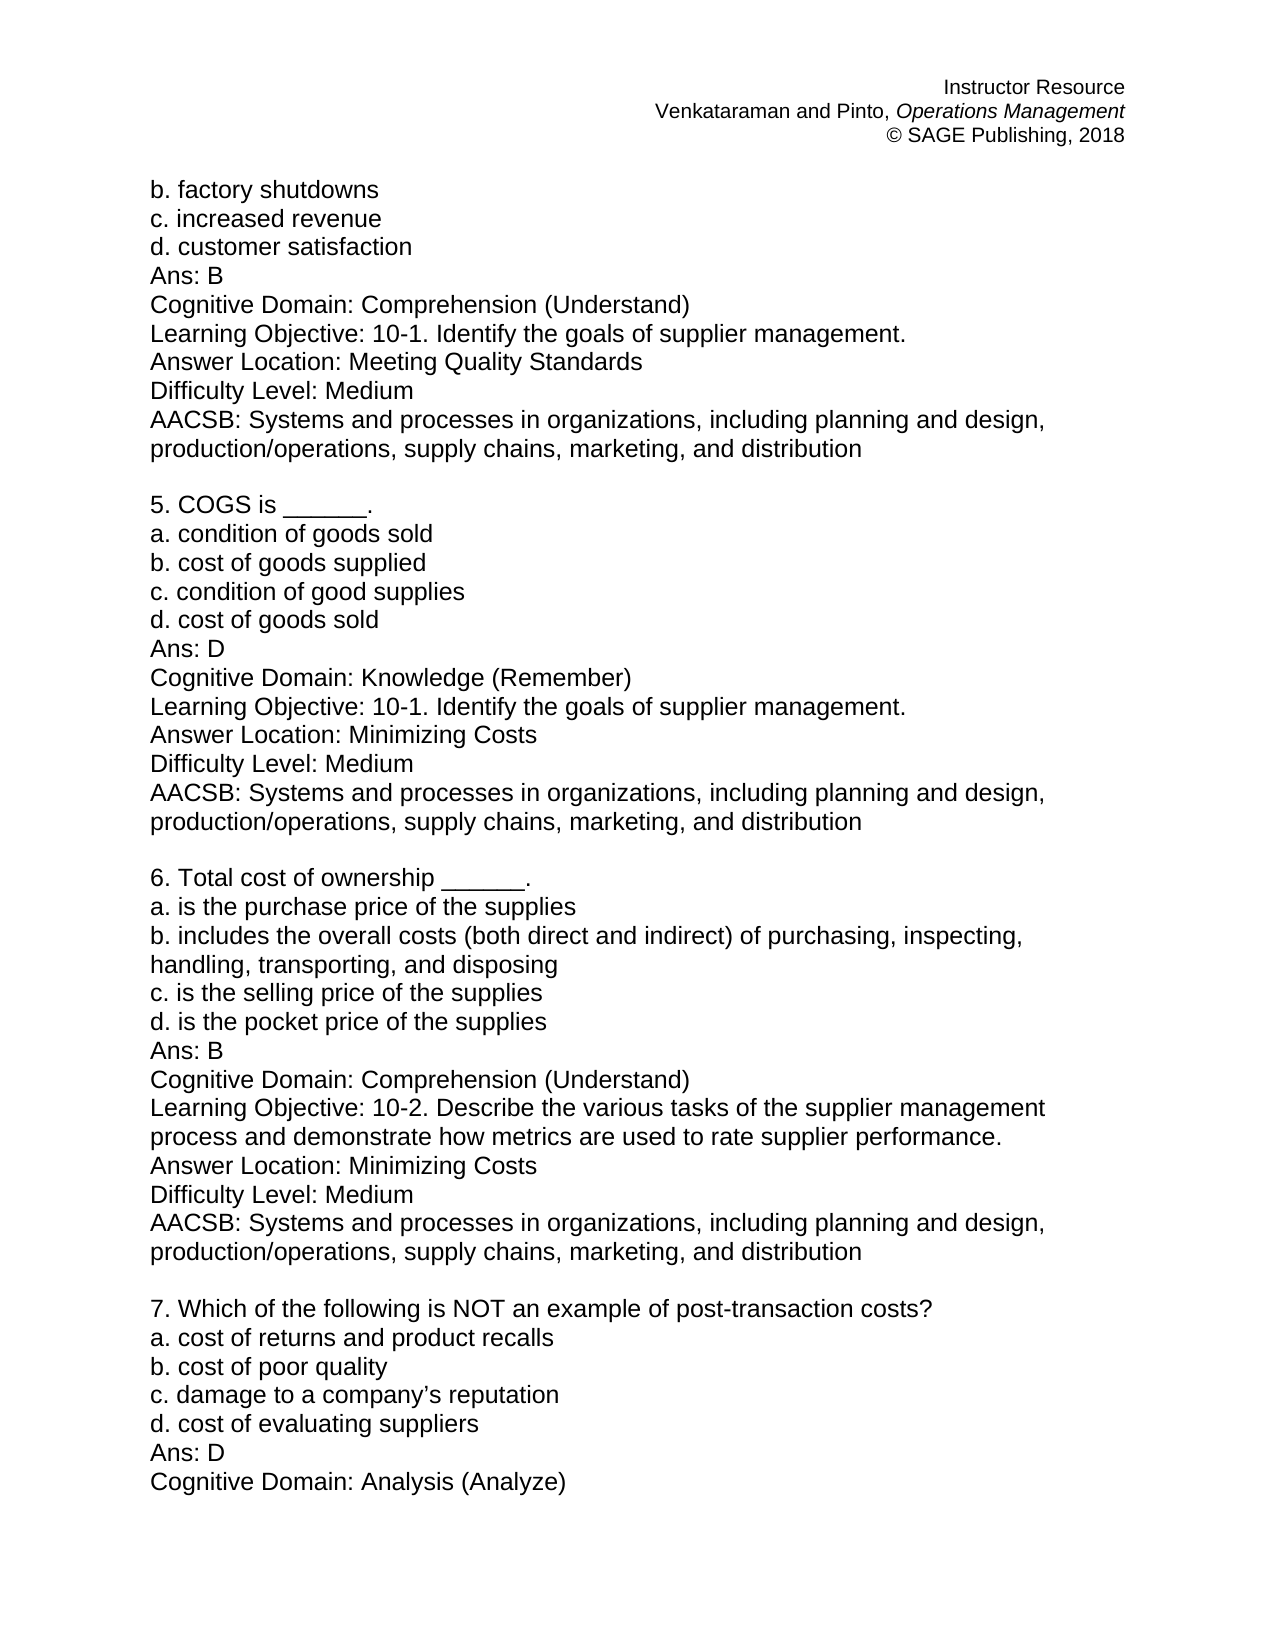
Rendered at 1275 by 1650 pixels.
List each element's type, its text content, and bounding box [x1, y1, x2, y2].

text b. factory shutdowns [150, 175, 1125, 204]
text c. is the selling price of the supplies [150, 978, 1125, 1007]
text c. increased revenue [150, 204, 1125, 232]
text Difficulty Level: Medium [150, 376, 1125, 405]
text Ans: B [150, 1036, 1125, 1065]
text d. cost of evaluating suppliers [150, 1409, 1125, 1438]
text d. cost of goods sold [150, 605, 1125, 634]
text Cognitive Domain: Comprehension (Understand) [150, 290, 1125, 319]
text b. cost of poor quality [150, 1351, 1125, 1380]
text Answer Location: Minimizing Costs [150, 1151, 1125, 1180]
text Ans: B [150, 261, 1125, 290]
text AACSB: Systems and processes in organizations, including planning and design, production/operations, supply chains, marketing, and distribution [150, 1208, 1125, 1266]
text AACSB: Systems and processes in organizations, including planning and design, production/operations, supply chains, marketing, and distribution [150, 405, 1125, 462]
text Cognitive Domain: Comprehension (Understand) [150, 1065, 1125, 1093]
text Ans: D [150, 1438, 1125, 1466]
text d. is the pocket price of the supplies [150, 1007, 1125, 1036]
text Answer Location: Minimizing Costs [150, 720, 1125, 749]
text b. includes the overall costs (both direct and indirect) of purchasing, inspecting, handling, transporting, and disposing [150, 921, 1125, 978]
text Learning Objective: 10-1. Identify the goals of supplier management. [150, 319, 1125, 347]
text a. is the purchase price of the supplies [150, 892, 1125, 921]
text 5. COGS is ______. [150, 490, 1125, 519]
text 6. Total cost of ownership ______. [150, 863, 1125, 892]
text Difficulty Level: Medium [150, 1180, 1125, 1208]
text Cognitive Domain: Analysis (Analyze) [150, 1466, 1125, 1495]
text Answer Location: Meeting Quality Standards [150, 347, 1125, 376]
text 7. Which of the following is NOT an example of post-transaction costs? [150, 1294, 1125, 1323]
text Ans: D [150, 634, 1125, 663]
text c. condition of good supplies [150, 577, 1125, 605]
text AACSB: Systems and processes in organizations, including planning and design, production/operations, supply chains, marketing, and distribution [150, 778, 1125, 835]
text b. cost of goods supplied [150, 548, 1125, 577]
text Cognitive Domain: Knowledge (Remember) [150, 663, 1125, 692]
text c. damage to a company’s reputation [150, 1380, 1125, 1409]
text Difficulty Level: Medium [150, 749, 1125, 778]
text d. customer satisfaction [150, 232, 1125, 261]
text a. condition of goods sold [150, 519, 1125, 548]
text Learning Objective: 10-2. Describe the various tasks of the supplier management process and demonstrate how metrics are used to rate supplier performance. [150, 1093, 1125, 1151]
text a. cost of returns and product recalls [150, 1323, 1125, 1351]
text Learning Objective: 10-1. Identify the goals of supplier management. [150, 692, 1125, 720]
